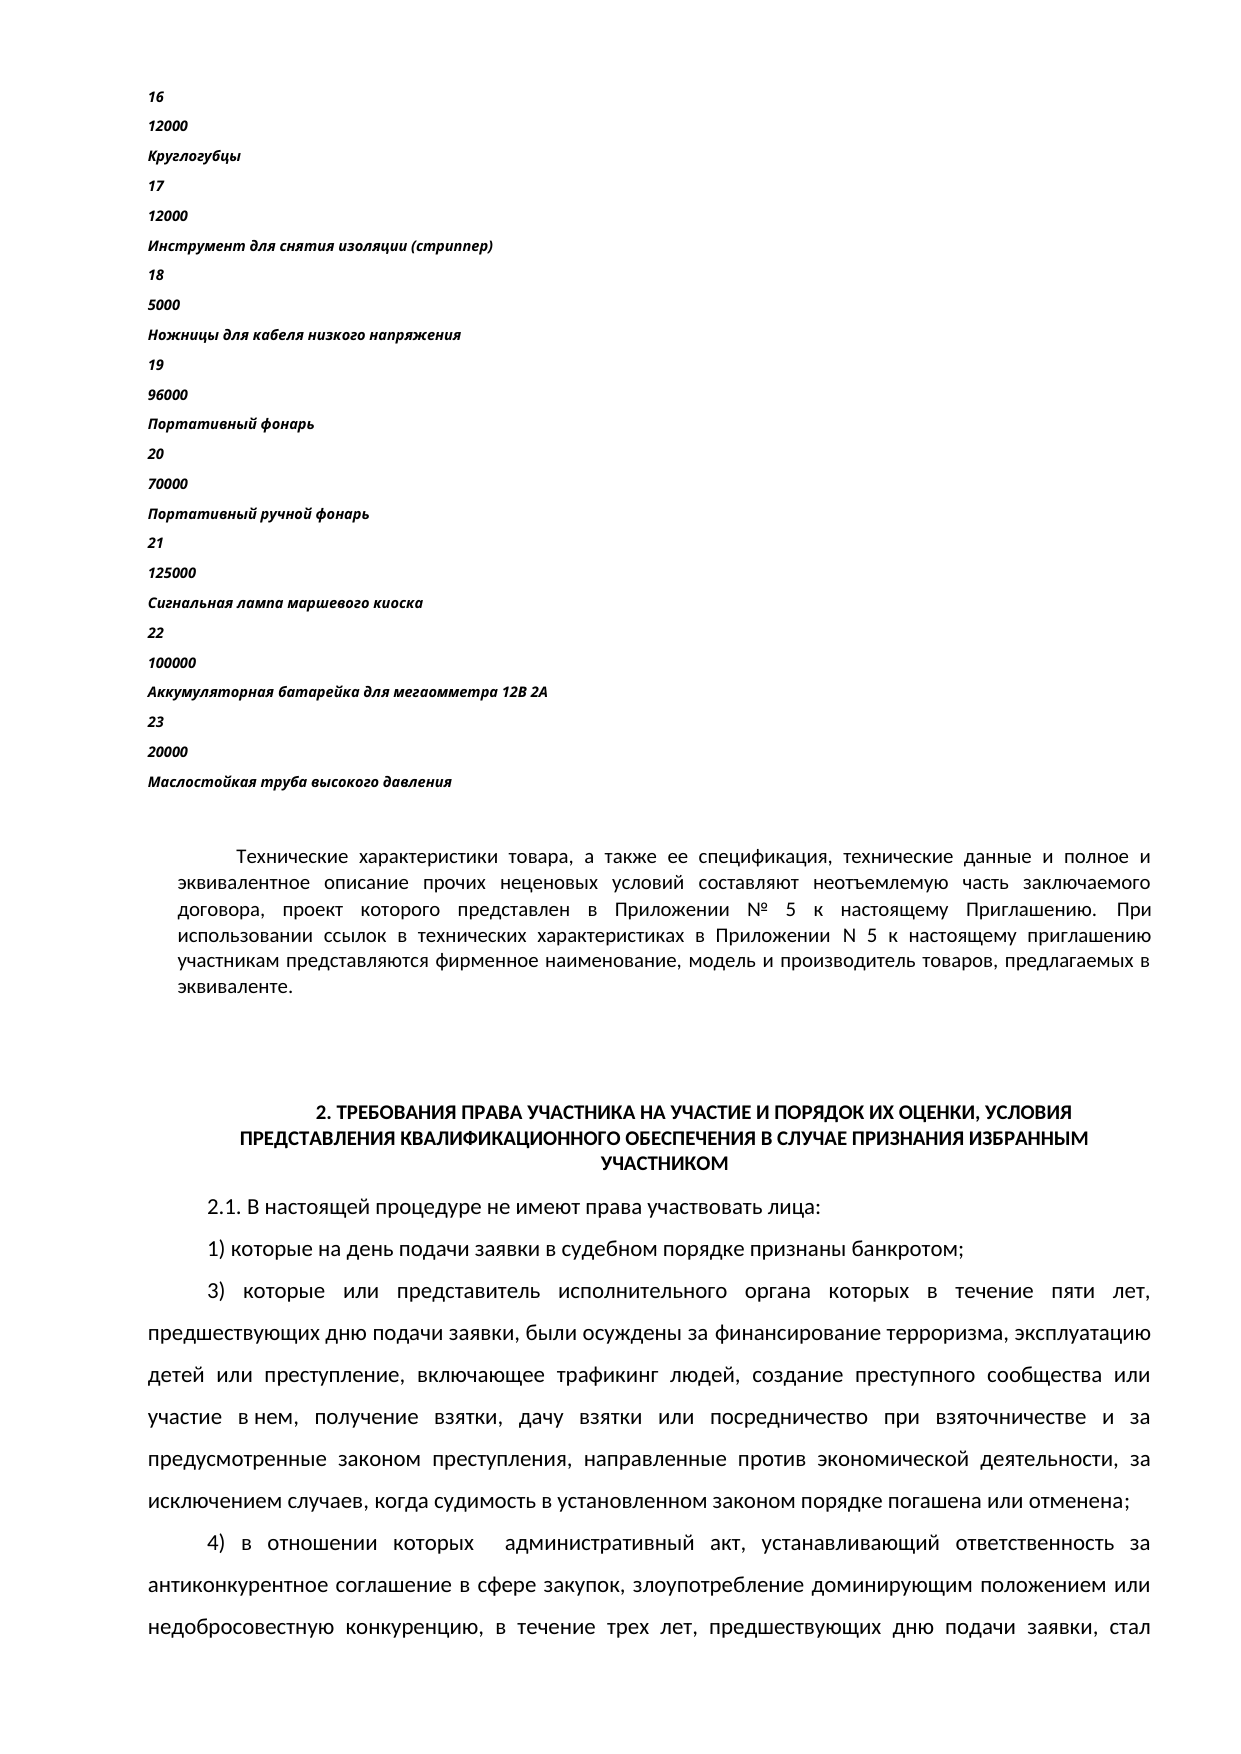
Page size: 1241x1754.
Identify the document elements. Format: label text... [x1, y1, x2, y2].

text 1) которые на день подачи заявки в судебном порядке признаны банкротом; [148, 1234, 1152, 1262]
text Технические характеристики товара, а также ее спецификация, технические данные и полное и эквивалентное описание прочих неценовых условий составляют неотъемлемую часть заключаемого договора, проект которого представлен в Приложении № 5 к настоящему Приглашению. При использовании ссылок в технических характеристиках в Приложении N 5 к настоящему приглашению участникам представляются фирменное наименование, модель и производитель товаров, предлагаемых в эквиваленте. [177, 843, 1152, 998]
text 2. ТРЕБОВАНИЯ ПРАВА УЧАСТНИКА НА УЧАСТИЕ И ПОРЯДОК ИХ ОЦЕНКИ, УСЛОВИЯ ПРЕДСТАВЛЕНИЯ КВАЛИФИКАЦИОННОГО ОБЕСПЕЧЕНИЯ В СЛУЧАЕ ПРИЗНАНИЯ ИЗБРАННЫМ УЧАСТНИКОМ [177, 1099, 1152, 1176]
text 2.1. В настоящей процедуре не имеют права участвовать лица: [148, 1192, 1152, 1220]
text 3) которые или представитель исполнительного органа которых в течение пяти лет, предшествующих дню подачи заявки, были осуждены за финансирование терроризма, эксплуатацию детей или преступление, включающее трафикинг людей, создание преступного сообщества или участие в нем, получение взятки, дачу взятки или посредничество при взяточничестве и за предусмотренные законом преступления, направленные против экономической деятельности, за исключением случаев, когда судимость в установленном законом порядке погашена или отменена; [148, 1276, 1152, 1514]
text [148, 1528, 1152, 1640]
